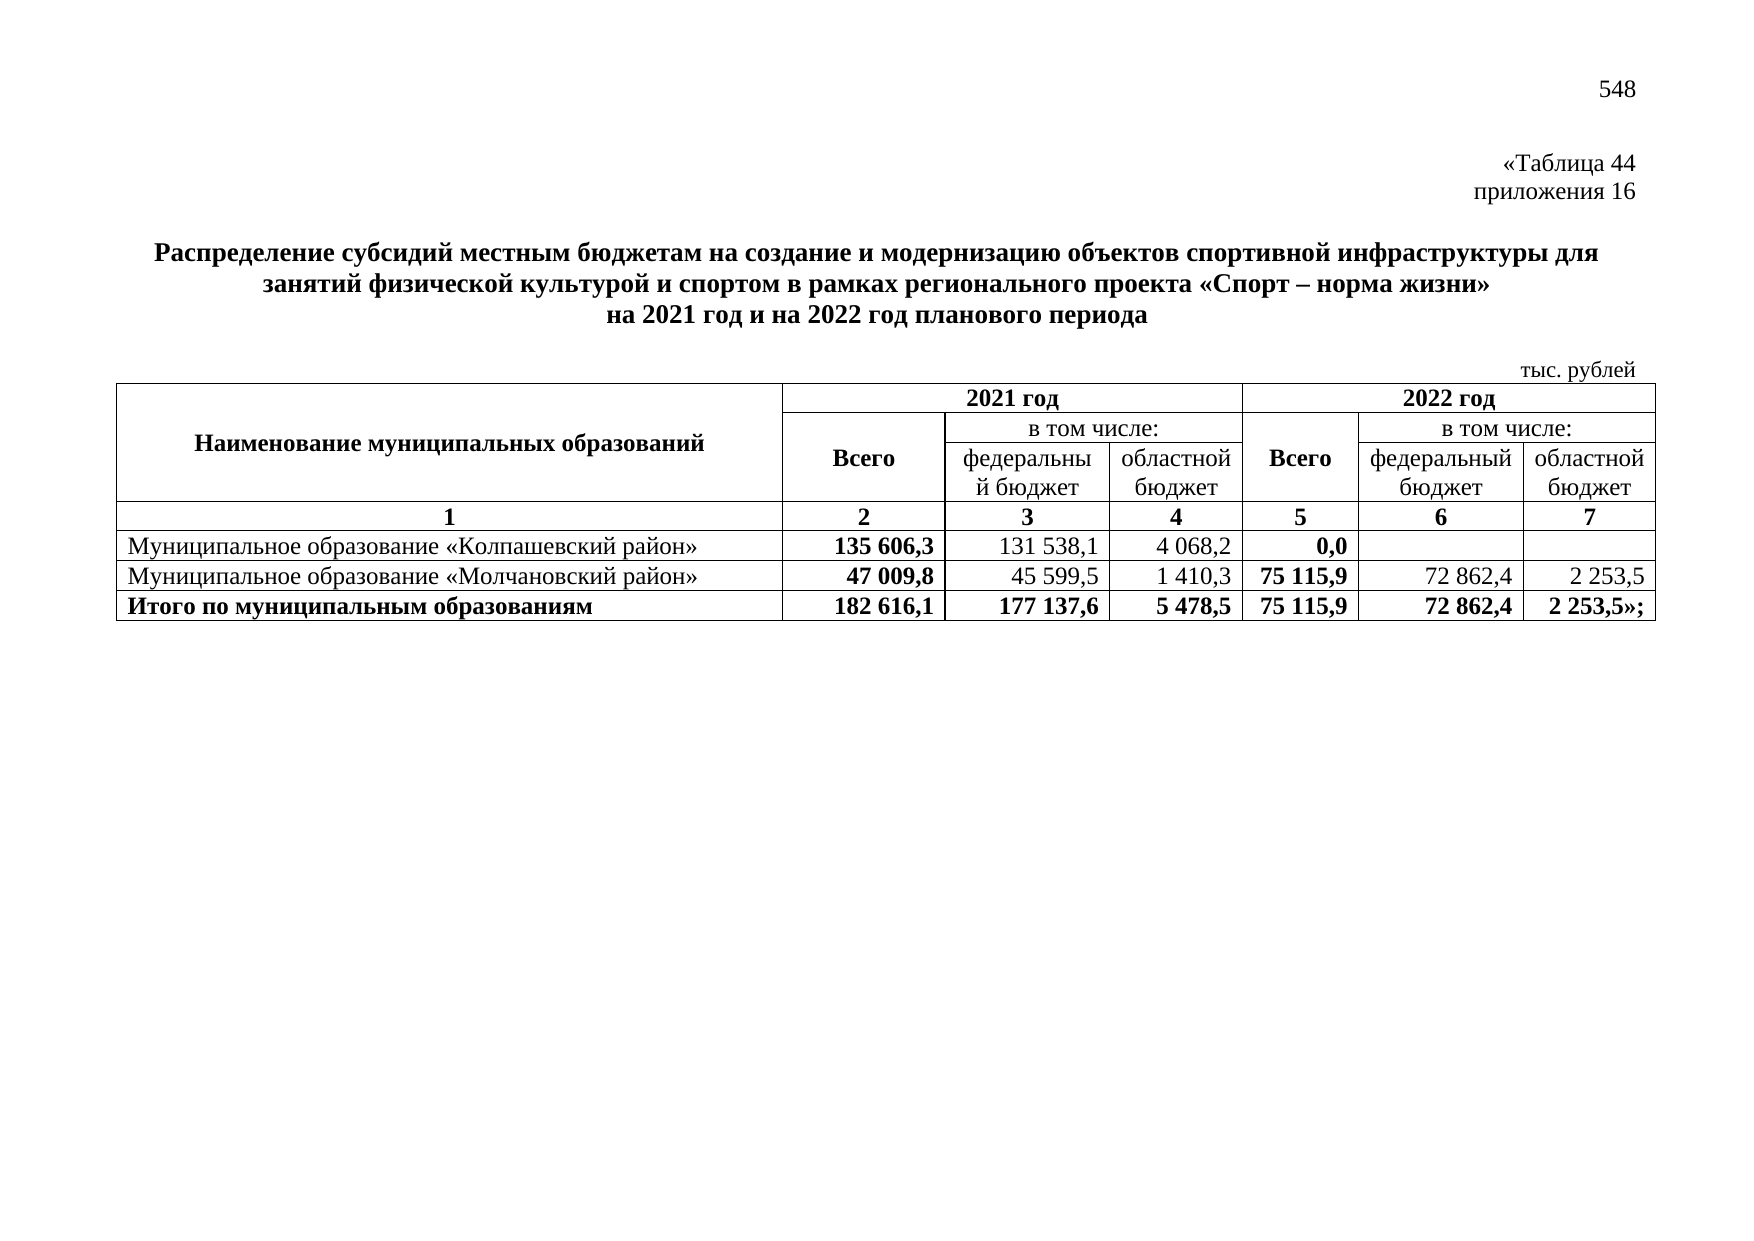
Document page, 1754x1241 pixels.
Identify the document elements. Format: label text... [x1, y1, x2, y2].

table_header 2022 год [1243, 384, 1655, 412]
table_cell 4 068,2 [1110, 531, 1242, 560]
text на 2021 год и на 2022 год планового периода [118, 299, 1636, 330]
table_cell 2 [783, 502, 944, 530]
table_cell 1 [117, 502, 782, 530]
table_cell в том числе: [946, 413, 1242, 442]
table_cell 177 137,6 [946, 591, 1109, 620]
table_cell федеральный бюджет [946, 443, 1109, 501]
table_cell Муниципальное образование «Молчановский район» [117, 561, 782, 590]
table_cell Муниципальное образование «Колпашевский район» [117, 531, 782, 560]
table_cell 45 599,5 [946, 561, 1109, 590]
table_cell областной бюджет [1524, 443, 1655, 501]
table_cell 2 253,5 [1524, 561, 1655, 590]
table_cell Всего [1243, 413, 1358, 501]
table_cell 47 009,8 [783, 561, 944, 590]
table_header 2021 год [783, 384, 1242, 412]
table_cell 75 115,9 [1243, 591, 1358, 620]
text тыс. рублей [118, 356, 1636, 382]
table_cell 72 862,4 [1359, 561, 1523, 590]
table_cell федеральный бюджет [1359, 443, 1523, 501]
table_cell 75 115,9 [1243, 561, 1358, 590]
table_cell 5 478,5 [1110, 591, 1242, 620]
table_cell 5 [1243, 502, 1358, 530]
table_cell 0,0 [1243, 531, 1358, 560]
table_cell областной бюджет [1110, 443, 1242, 501]
table_cell 4 [1110, 502, 1242, 530]
table_cell Итого по муниципальным образованиям [117, 591, 782, 620]
table_header Наименование муниципальных образований [117, 384, 782, 501]
table_cell 3 [946, 502, 1109, 530]
table_cell 131 538,1 [946, 531, 1109, 560]
table_cell 135 606,3 [783, 531, 944, 560]
table_cell 72 862,4 [1359, 591, 1523, 620]
table_cell [1524, 531, 1655, 560]
text Распределение субсидий местным бюджетам на создание и модернизацию объектов спортивной инфраструктуры для занятий физической культурой и спортом в рамках регионального проекта «Спорт – норма жизни» [118, 236, 1636, 299]
table_cell 7 [1524, 502, 1655, 530]
text приложения 16 [128, 176, 1636, 205]
table_cell 2 253,5»; [1524, 591, 1655, 620]
table_cell [1359, 531, 1523, 560]
text «Таблица 44 [128, 148, 1636, 176]
table_cell в том числе: [1359, 413, 1655, 442]
table_cell 182 616,1 [783, 591, 944, 620]
table_cell 1 410,3 [1110, 561, 1242, 590]
table_cell Всего [783, 413, 944, 501]
table_cell 6 [1359, 502, 1523, 530]
